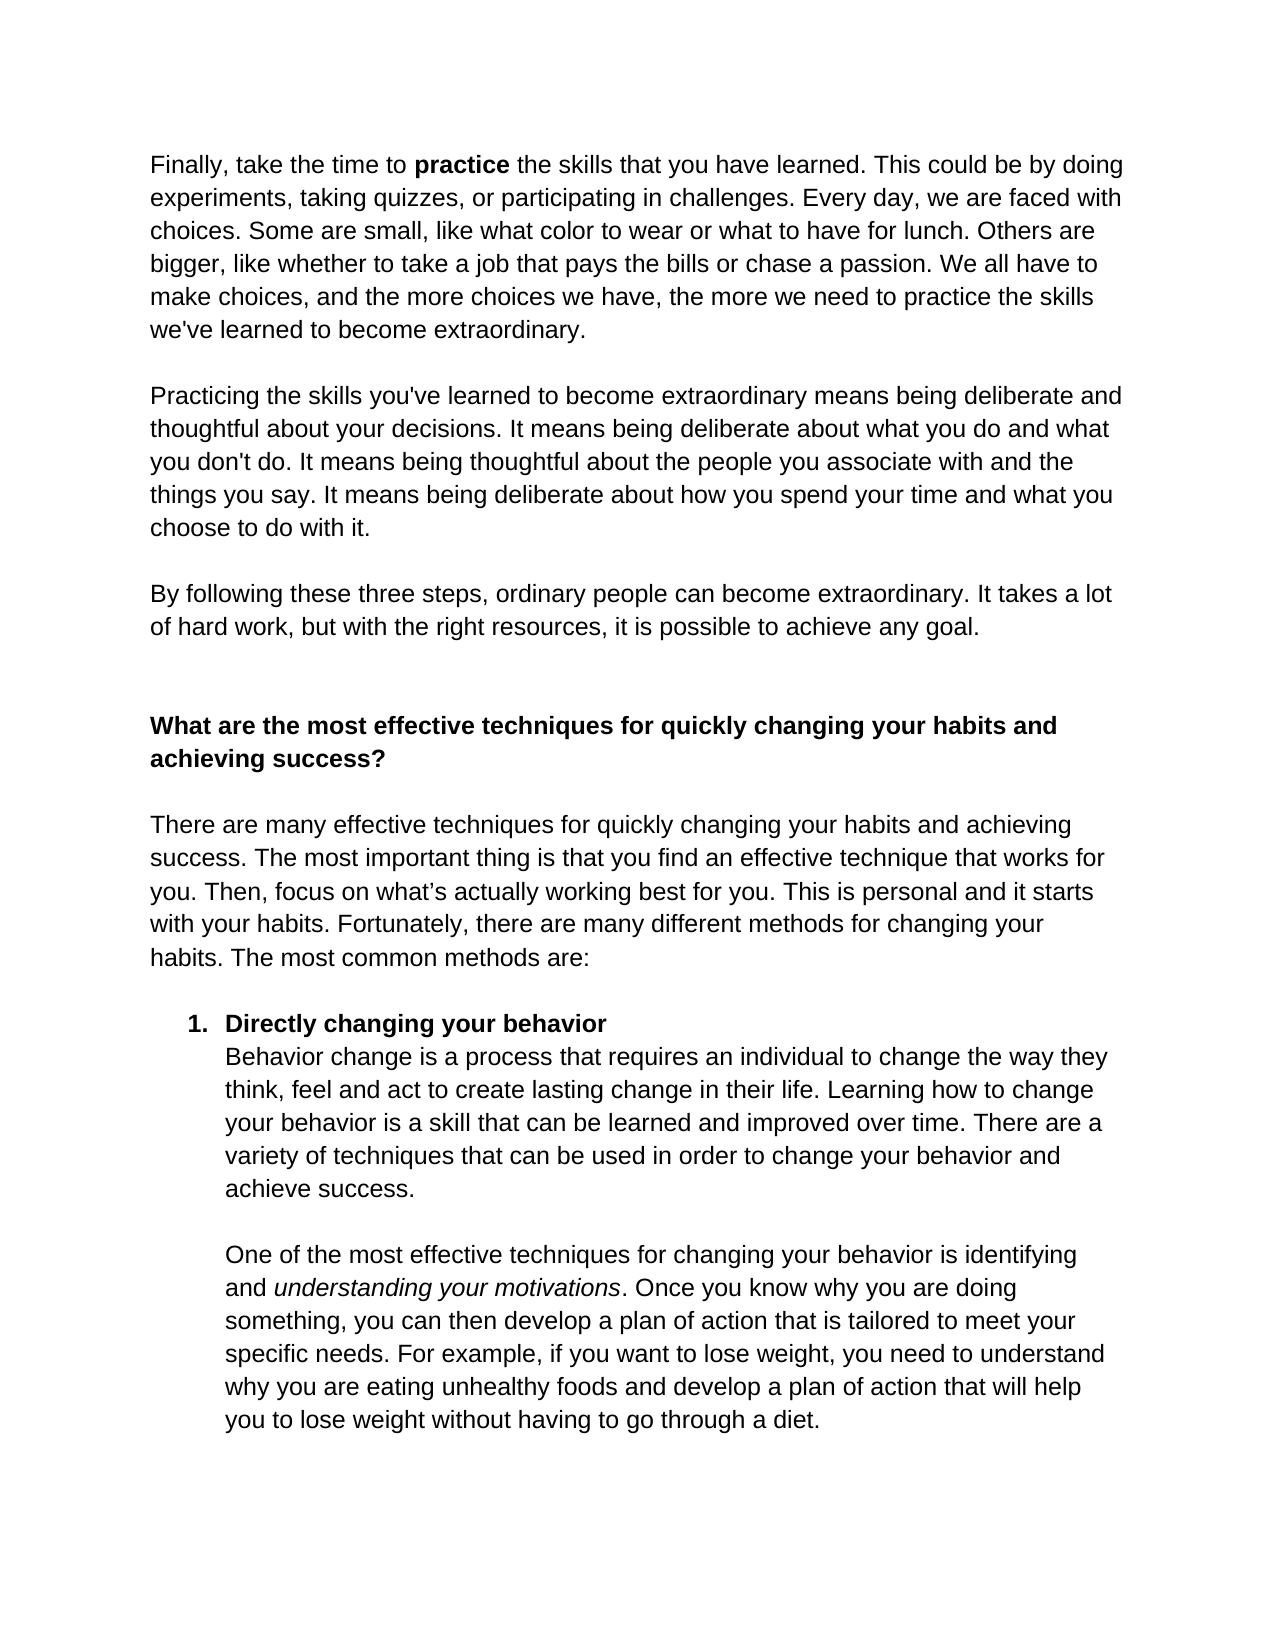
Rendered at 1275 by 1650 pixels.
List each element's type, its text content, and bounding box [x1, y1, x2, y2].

text Practicing the skills you've learned to become extraordinary means being deliberate and thoughtful about your decisions. It means being deliberate about what you do and what you don't do. It means being thoughtful about the people you associate with and the things you say. It means being deliberate about how you spend your time and what you choose to do with it. [150, 381, 1125, 542]
text One of the most effective techniques for changing your behavior is identifying and understanding your motivations. Once you know why you are doing something, you can then develop a plan of action that is tailored to meet your specific needs. For example, if you want to lose weight, you need to understand why you are eating unhealthy foods and develop a plan of action that will help you to lose weight without having to go through a diet. [225, 1240, 1125, 1433]
list Directly changing your behavior [187, 1008, 1125, 1037]
text Finally, take the time to practice the skills that you have learned. This could be by doing experiments, taking quizzes, or participating in challenges. Every day, we are faced with choices. Some are small, like what color to wear or what to have for lunch. Others are bigger, like whether to take a job that pays the bills or chase a passion. We all have to make choices, and the more choices we have, the more we need to practice the skills we've learned to become extraordinary. [150, 150, 1125, 344]
text There are many effective techniques for quickly changing your habits and achieving success. The most important thing is that you find an effective technique that works for you. Then, focus on what’s actually working best for you. This is personal and it starts with your habits. Fortunately, there are many different methods for changing your habits. The most common methods are: [150, 810, 1125, 971]
text By following these three steps, ordinary people can become extraordinary. It takes a lot of hard work, but with the right resources, it is possible to achieve any goal. [150, 579, 1125, 641]
text Behavior change is a process that requires an individual to change the way they think, feel and act to create lasting change in their life. Learning how to change your behavior is a skill that can be learned and improved over time. There are a variety of techniques that can be used in order to change your behavior and achieve success. [225, 1042, 1125, 1202]
text What are the most effective techniques for quickly changing your habits and achieving success? [150, 711, 1125, 773]
